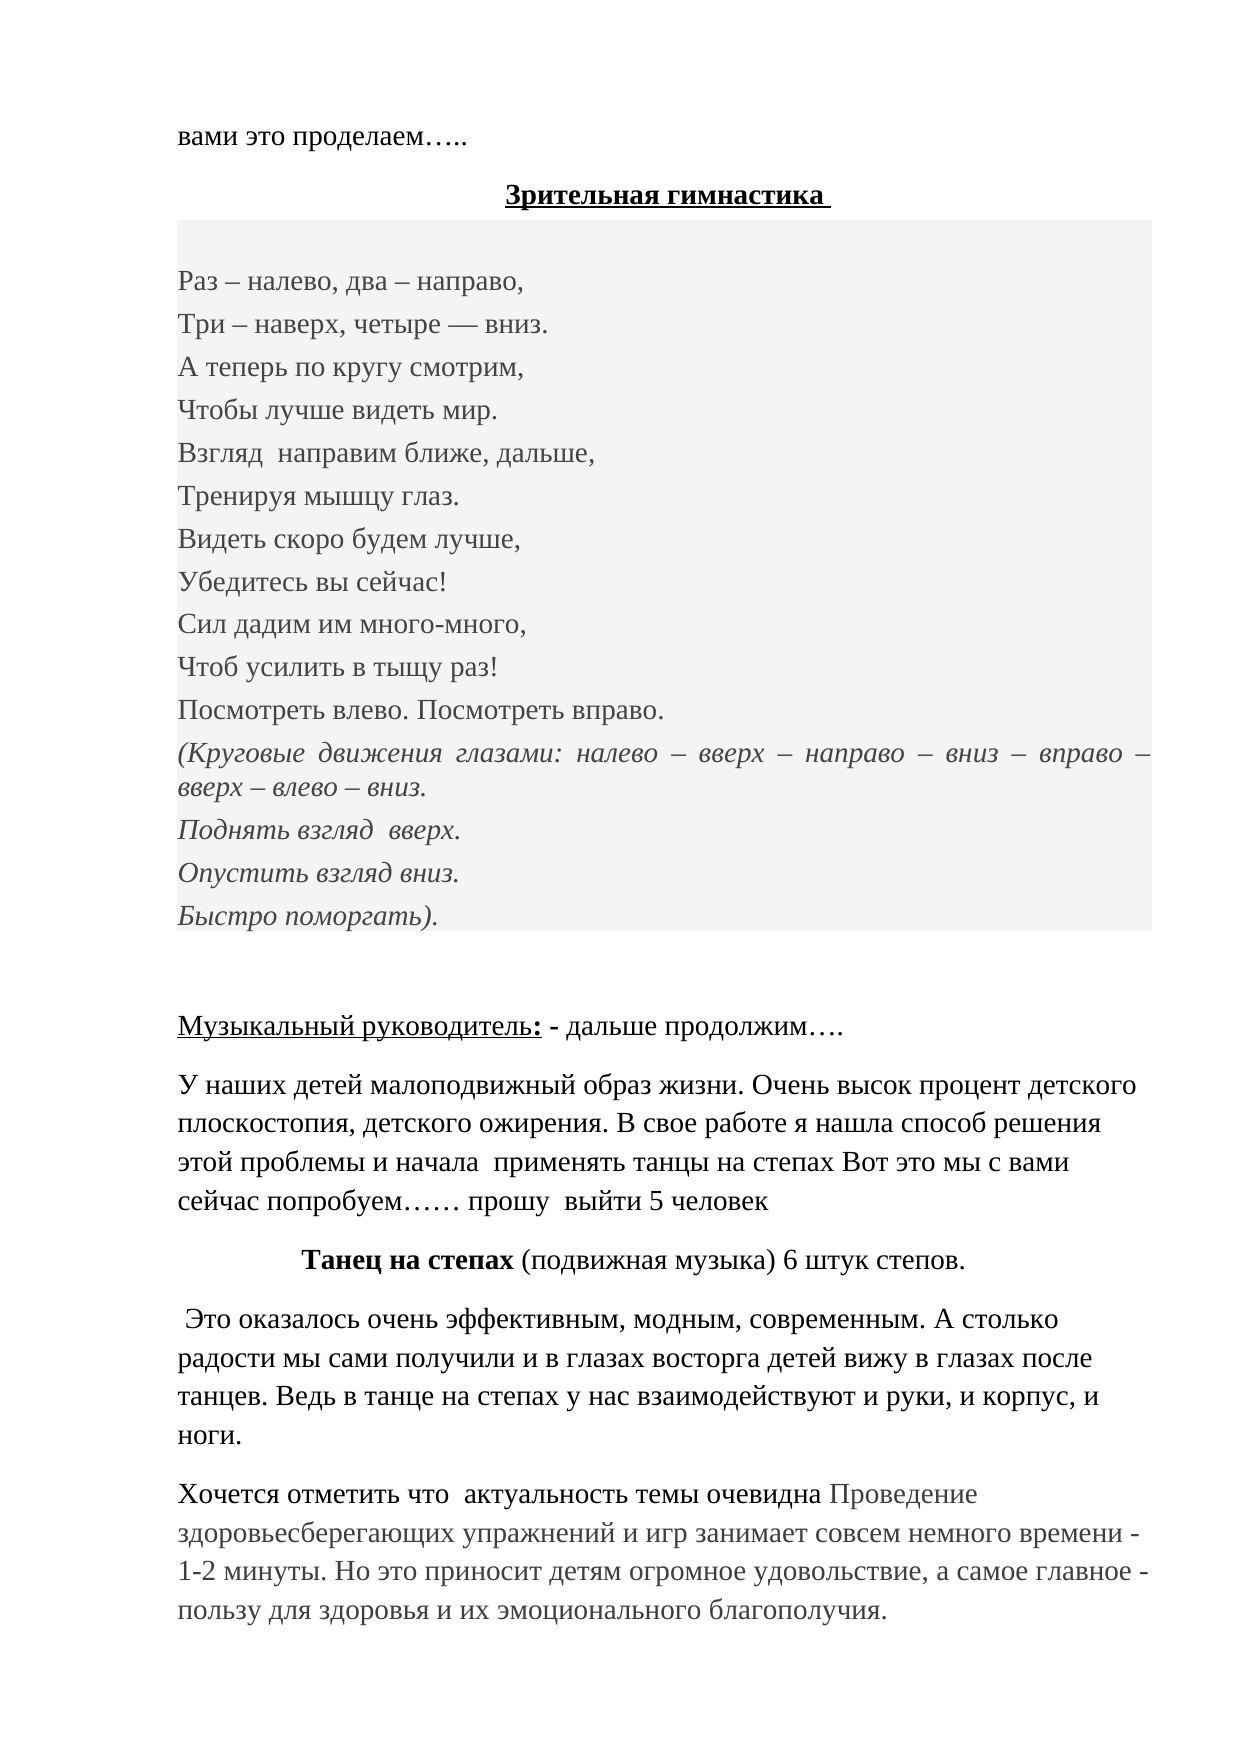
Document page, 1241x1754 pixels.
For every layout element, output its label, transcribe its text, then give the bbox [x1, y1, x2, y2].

text (Круговые движения глазами: налево – вверх – направо – вниз – вправо – вверх – влево – вниз. [177, 735, 1152, 802]
text Три – наверх, четыре — вниз. [177, 306, 1152, 340]
text Опустить взгляд вниз. [177, 855, 1152, 888]
text Посмотреть влево. Посмотреть вправо. [177, 692, 1152, 726]
text Взгляд направим ближе, дальше, [177, 435, 1152, 468]
text Чтобы лучше видеть мир. [177, 392, 1152, 426]
text Тренируя мышцу глаз. [177, 478, 1152, 511]
text Видеть скоро будем лучше, [177, 521, 1152, 554]
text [177, 118, 1152, 152]
text Это оказалось очень эффективным, модным, современным. А столько радости мы сами получили и в глазах восторга детей вижу в глазах после танцев. Ведь в танце на степах у нас взаимодействуют и руки, и корпус, и ноги. [177, 1301, 1152, 1451]
text Поднять взгляд вверх. [177, 812, 1152, 845]
text Быстро поморгать). [177, 898, 1152, 931]
text Убедитесь вы сейчас! [177, 564, 1152, 597]
text Музыкальный руководитель: - дальше продолжим…. [177, 1008, 1152, 1041]
text Хочется отметить что актуальность темы очевидна Проведение здоровьесберегающих упражнений и игр занимает совсем немного времени - 1-2 минуты. Но это приносит детям огромное удовольствие, а самое главное - пользу для здоровья и их эмоционального благополучия. [177, 1476, 1152, 1626]
text Зрительная гимнастика [177, 177, 1152, 211]
text Танец на степах (подвижная музыка) 6 штук степов. [177, 1242, 1152, 1276]
text Раз – налево, два – направо, [177, 263, 1152, 297]
text Сил дадим им много-много, [177, 607, 1152, 640]
text Чтоб усилить в тыщу раз! [177, 649, 1152, 683]
text У наших детей малоподвижный образ жизни. Очень высок процент детского плоскостопия, детского ожирения. В свое работе я нашла способ решения этой проблемы и начала применять танцы на степах Вот это мы с вами сейчас попробуем…… прошу выйти 5 человек [177, 1067, 1152, 1216]
text А теперь по кругу смотрим, [177, 349, 1152, 383]
